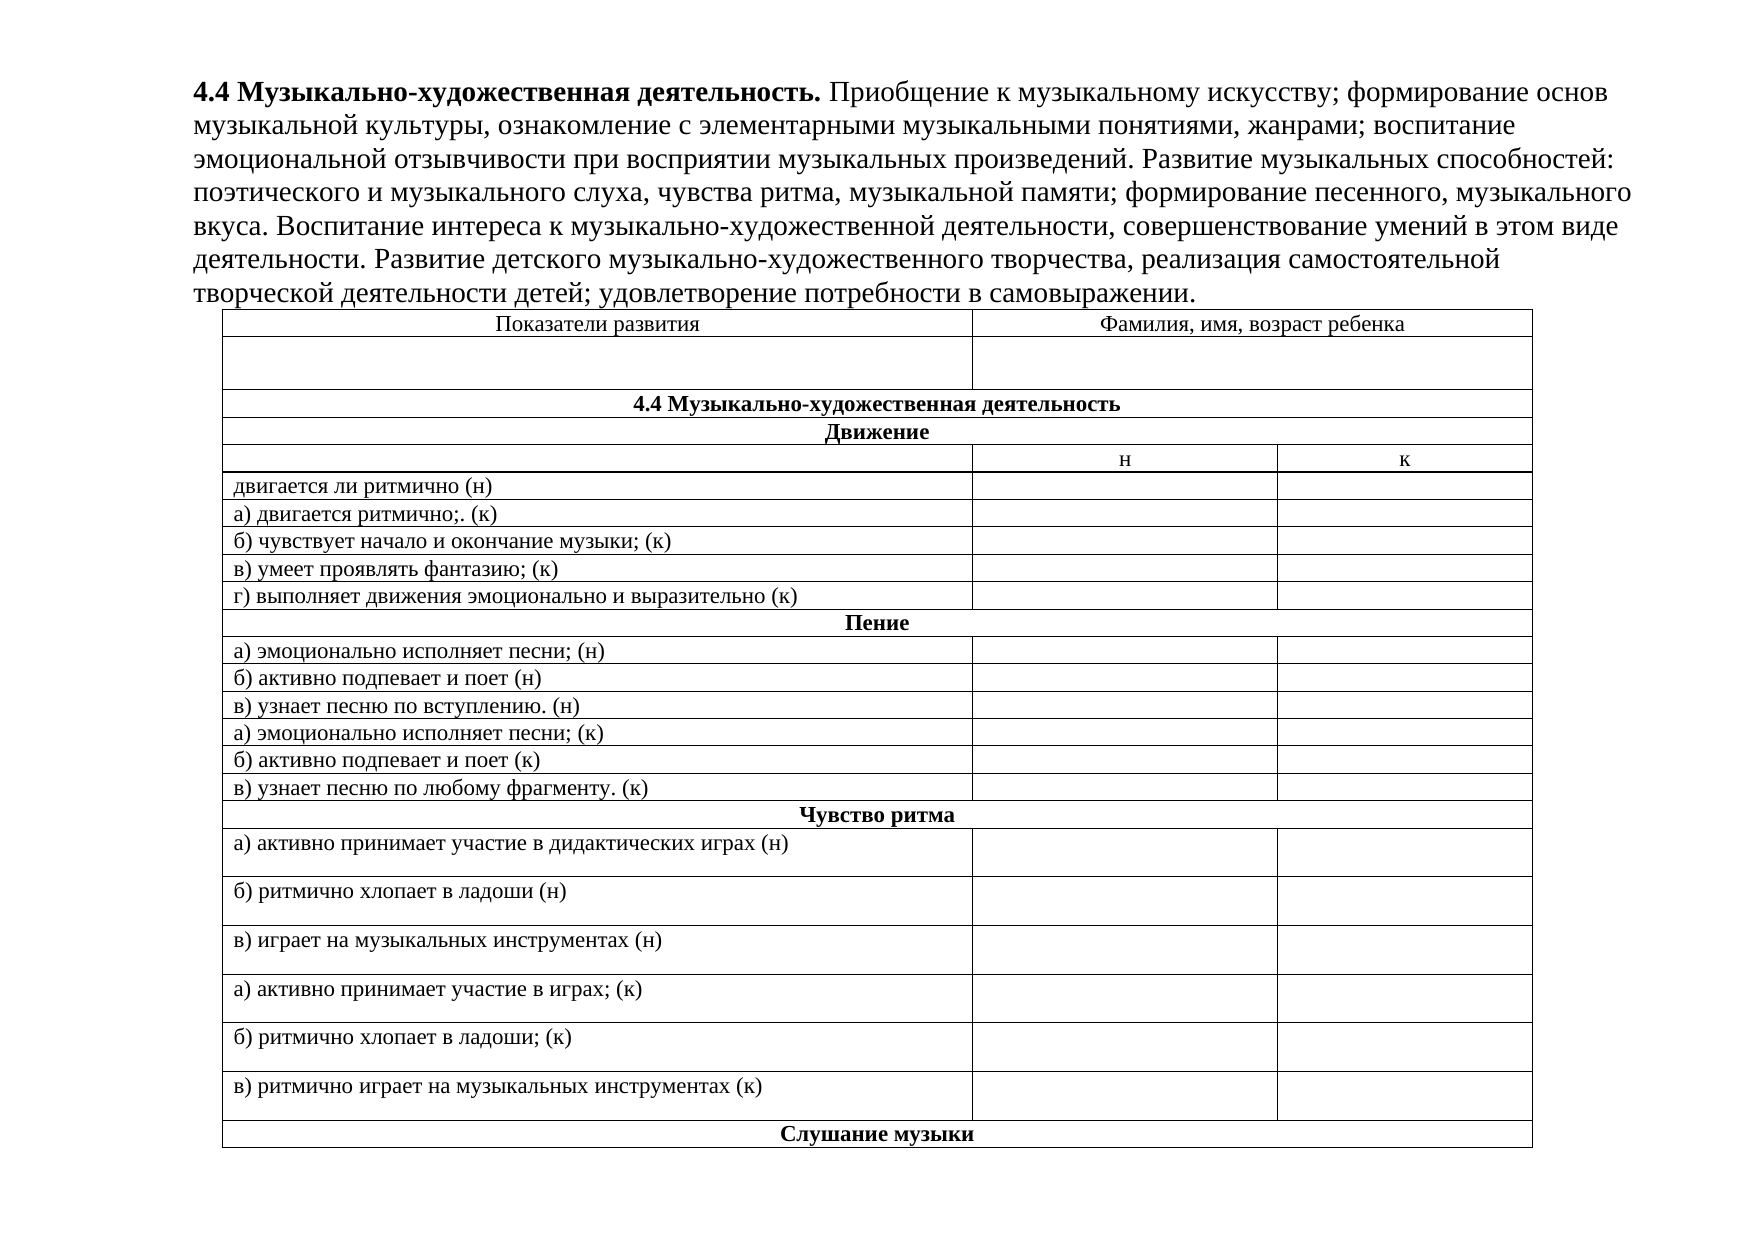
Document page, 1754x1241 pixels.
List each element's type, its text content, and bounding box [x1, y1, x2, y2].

table_cell [1278, 829, 1532, 876]
table_cell [973, 926, 1277, 973]
table_cell [1278, 527, 1532, 554]
table_cell [1278, 877, 1532, 925]
table_header Фамилия, имя, возраст ребенка [973, 310, 1532, 336]
table_cell [973, 1023, 1277, 1071]
table_cell двигается ли ритмично (н) [223, 473, 972, 499]
table_cell Слушание музыки [223, 1121, 1532, 1147]
table_cell в) умеет проявлять фантазию; (к) [223, 555, 972, 581]
table_cell б) активно подпевает и поет (к) [223, 746, 972, 773]
table_cell б) ритмично хлопает в ладоши; (к) [223, 1023, 972, 1071]
table_cell [973, 1072, 1277, 1119]
table_cell [973, 473, 1277, 499]
table_cell [1278, 555, 1532, 581]
table_cell [973, 692, 1277, 718]
table_cell [973, 877, 1277, 925]
table_cell [1278, 719, 1532, 745]
table_cell [973, 664, 1277, 691]
table_cell [1278, 500, 1532, 526]
table_cell [973, 746, 1277, 773]
table_cell [973, 337, 1532, 389]
table_cell [973, 829, 1277, 876]
table_cell г) выполняет движения эмоционально и выразительно (к) [223, 582, 972, 608]
table_cell [1278, 692, 1532, 718]
table_cell [223, 337, 972, 389]
table_cell а) эмоционально исполняет песни; (н) [223, 637, 972, 663]
table_cell [223, 445, 972, 471]
table_cell а) активно принимает участие в дидактических играх (н) [223, 829, 972, 876]
table_cell [1278, 774, 1532, 800]
table_cell к [1278, 445, 1532, 471]
table_cell а) активно принимает участие в играх; (к) [223, 975, 972, 1022]
table_cell [1278, 582, 1532, 608]
table_cell [1278, 1023, 1532, 1071]
table_header Показатели развития [223, 310, 972, 336]
table_cell н [973, 445, 1277, 471]
list 4.4 Музыкально-художественная деятельность. Приобщение к музыкальному искусству; формирование основ музыкальной культуры, ознакомление с элементарными музыкальными понятиями, жанрами; воспитание эмоциональной отзывчивости при восприятии музыкальных произведений. Развитие музыкальных способностей: поэтического и музыкального слуха, чувства ритма, музыкальной памяти; формирование песенного, музыкального вкуса. Воспитание интереса к музыкально-художественной деятельности, совершенствование умений в этом виде деятельности. Развитие детского музыкально-художественного творчества, реализация самостоятельной творческой деятельности детей; удовлетворение потребности в самовыражении. [193, 74, 1636, 309]
table_cell [1278, 637, 1532, 663]
table_cell [973, 582, 1277, 608]
table_cell Пение [223, 610, 1532, 636]
table_cell [973, 500, 1277, 526]
table_cell а) эмоционально исполняет песни; (к) [223, 719, 972, 745]
table_cell [1278, 746, 1532, 773]
table_cell а) двигается ритмично;. (к) [223, 500, 972, 526]
table_cell [973, 975, 1277, 1022]
table_cell в) узнает песню по вступлению. (н) [223, 692, 972, 718]
table_cell [1278, 473, 1532, 499]
table_cell Чувство ритма [223, 801, 1532, 828]
table_cell [973, 637, 1277, 663]
table_cell б) активно подпевает и поет (н) [223, 664, 972, 691]
table_cell в) ритмично играет на музыкальных инструментах (к) [223, 1072, 972, 1119]
table_cell б) чувствует начало и окончание музыки; (к) [223, 527, 972, 554]
table_cell 4.4 Музыкально-художественная деятельность [223, 390, 1532, 417]
table_cell [973, 527, 1277, 554]
table_cell Движение [223, 418, 1532, 444]
table_cell [1278, 1072, 1532, 1119]
table_cell [1278, 664, 1532, 691]
table_cell [973, 555, 1277, 581]
table_cell в) узнает песню по любому фрагменту. (к) [223, 774, 972, 800]
table_cell [973, 719, 1277, 745]
table_cell б) ритмично хлопает в ладоши (н) [223, 877, 972, 925]
table_cell [1278, 926, 1532, 973]
table_cell [1278, 975, 1532, 1022]
table_cell в) играет на музыкальных инструментах (н) [223, 926, 972, 973]
table_cell [973, 774, 1277, 800]
